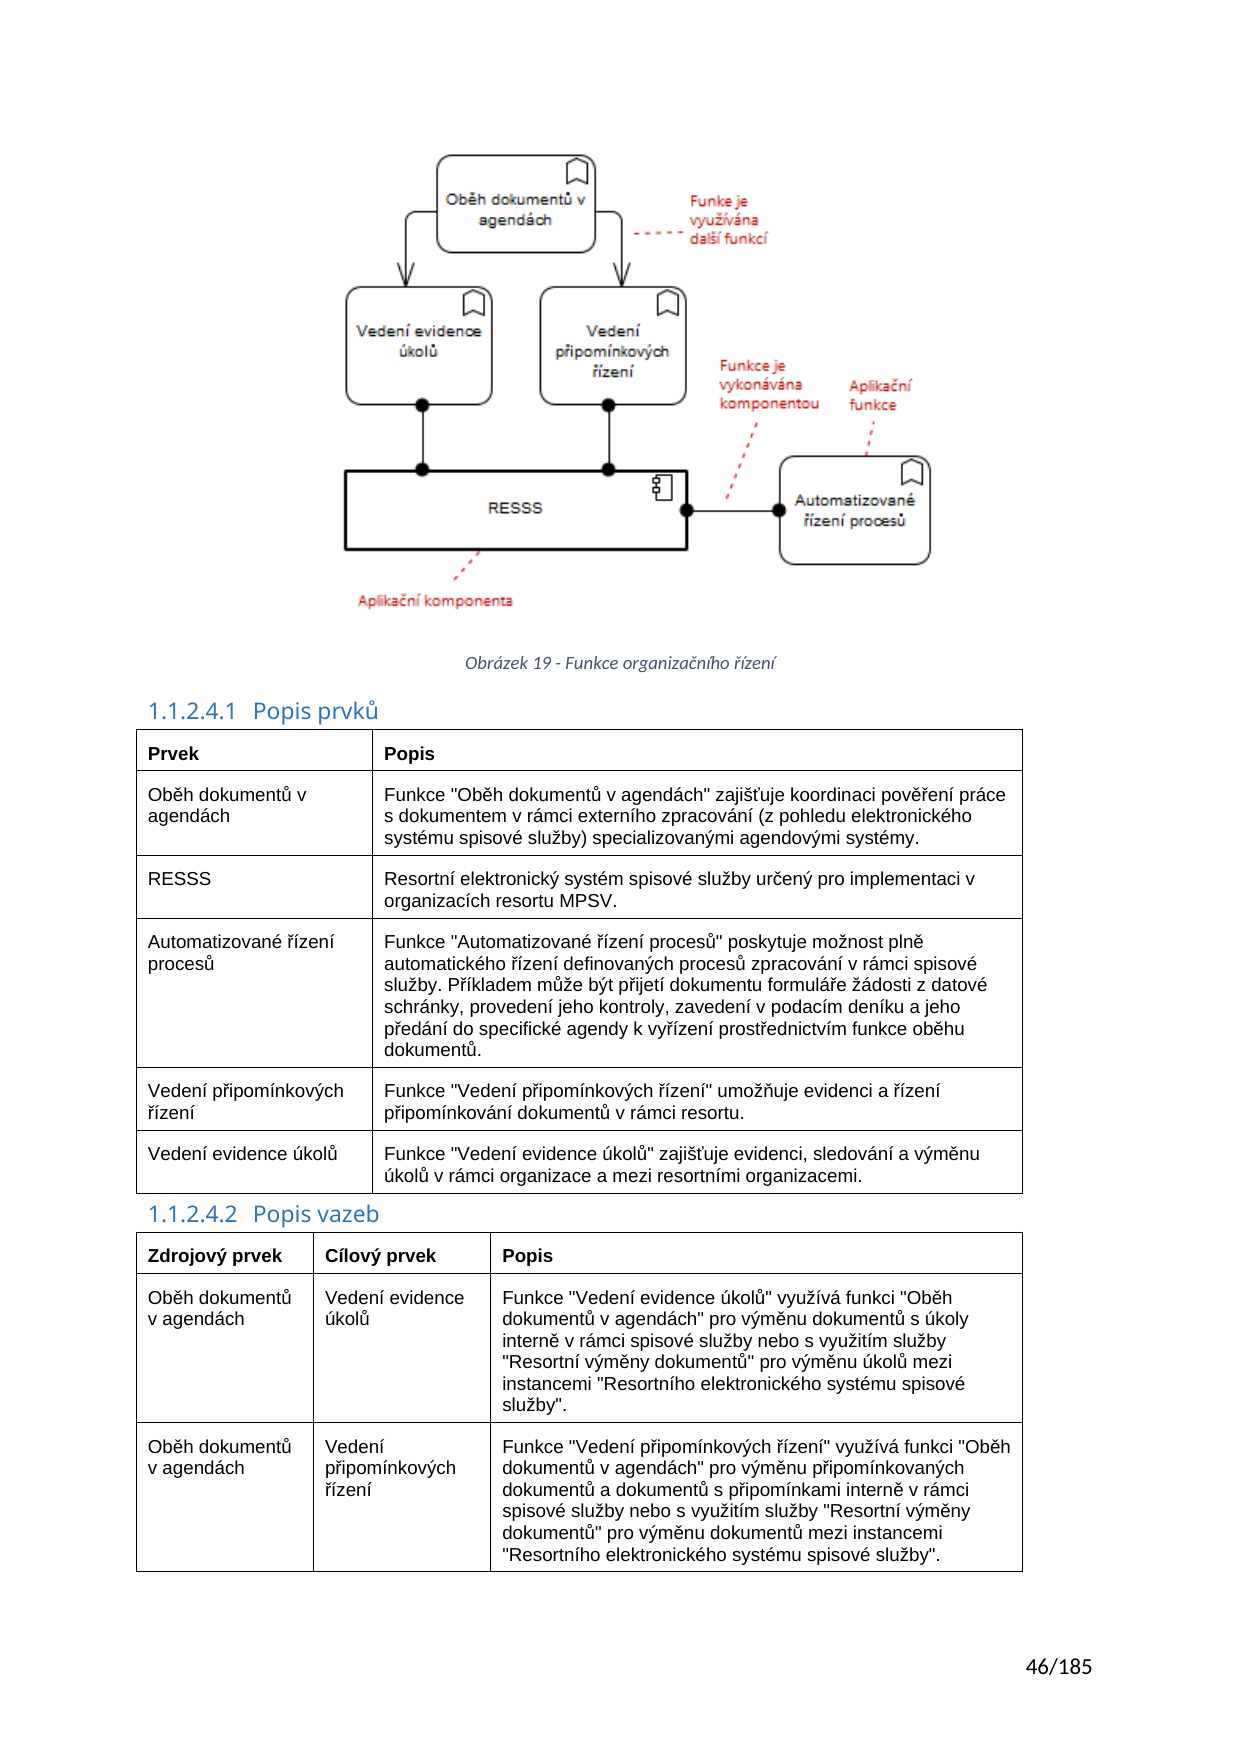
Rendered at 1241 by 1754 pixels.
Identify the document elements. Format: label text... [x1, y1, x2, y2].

table_cell Vedení evidence úkolů [137, 1131, 372, 1193]
table_cell Funkce "Vedení evidence úkolů" zajišťuje evidenci, sledování a výměnu úkolů v rámci organizace a mezi resortními organizacemi. [373, 1131, 1022, 1193]
text Obrázek 19 - Funkce organizačního řízení [148, 651, 1093, 674]
table_cell Vedení připomínkových řízení [314, 1423, 490, 1571]
table_cell Funkce "Vedení připomínkových řízení" umožňuje evidenci a řízení připomínkování dokumentů v rámci resortu. [373, 1068, 1022, 1130]
subtitle Popis vazeb [148, 1198, 1093, 1229]
table_cell Oběh dokumentů v agendách [137, 1274, 313, 1422]
table_cell RESSS [137, 856, 372, 918]
table_cell Vedení připomínkových řízení [137, 1068, 372, 1130]
picture [302, 147, 938, 625]
table_cell Funkce "Vedení připomínkových řízení" využívá funkci "Oběh dokumentů v agendách" pro výměnu připomínkovaných dokumentů a dokumentů s připomínkami interně v rámci spisové služby nebo s využitím služby "Resortní výměny dokumentů" pro výměnu dokumentů mezi instancemi "Resortního elektronického systému spisové služby". [491, 1423, 1022, 1571]
table_cell Funkce "Oběh dokumentů v agendách" zajišťuje koordinaci pověření práce s dokumentem v rámci externího zpracování (z pohledu elektronického systému spisové služby) specializovanými agendovými systémy. [373, 771, 1022, 855]
table_cell Resortní elektronický systém spisové služby určený pro implementaci v organizacích resortu MPSV. [373, 856, 1022, 918]
table_header Cílový prvek [314, 1233, 490, 1273]
subtitle Popis prvků [148, 695, 1093, 726]
table_header Popis [373, 730, 1022, 770]
table_header Prvek [137, 730, 372, 770]
table_cell Funkce "Automatizované řízení procesů" poskytuje možnost plně automatického řízení definovaných procesů zpracování v rámci spisové služby. Příkladem může být přijetí dokumentu formuláře žádosti z datové schránky, provedení jeho kontroly, zavedení v podacím deníku a jeho předání do specifické agendy k vyřízení prostřednictvím funkce oběhu dokumentů. [373, 919, 1022, 1067]
table_cell Funkce "Vedení evidence úkolů" využívá funkci "Oběh dokumentů v agendách" pro výměnu dokumentů s úkoly interně v rámci spisové služby nebo s využitím služby "Resortní výměny dokumentů" pro výměnu úkolů mezi instancemi "Resortního elektronického systému spisové služby". [491, 1274, 1022, 1422]
table_header Zdrojový prvek [137, 1233, 313, 1273]
table_cell Oběh dokumentů v agendách [137, 1423, 313, 1571]
table_header Popis [491, 1233, 1022, 1273]
table_cell Oběh dokumentů v agendách [137, 771, 372, 855]
table_cell Automatizované řízení procesů [137, 919, 372, 1067]
table_cell Vedení evidence úkolů [314, 1274, 490, 1422]
